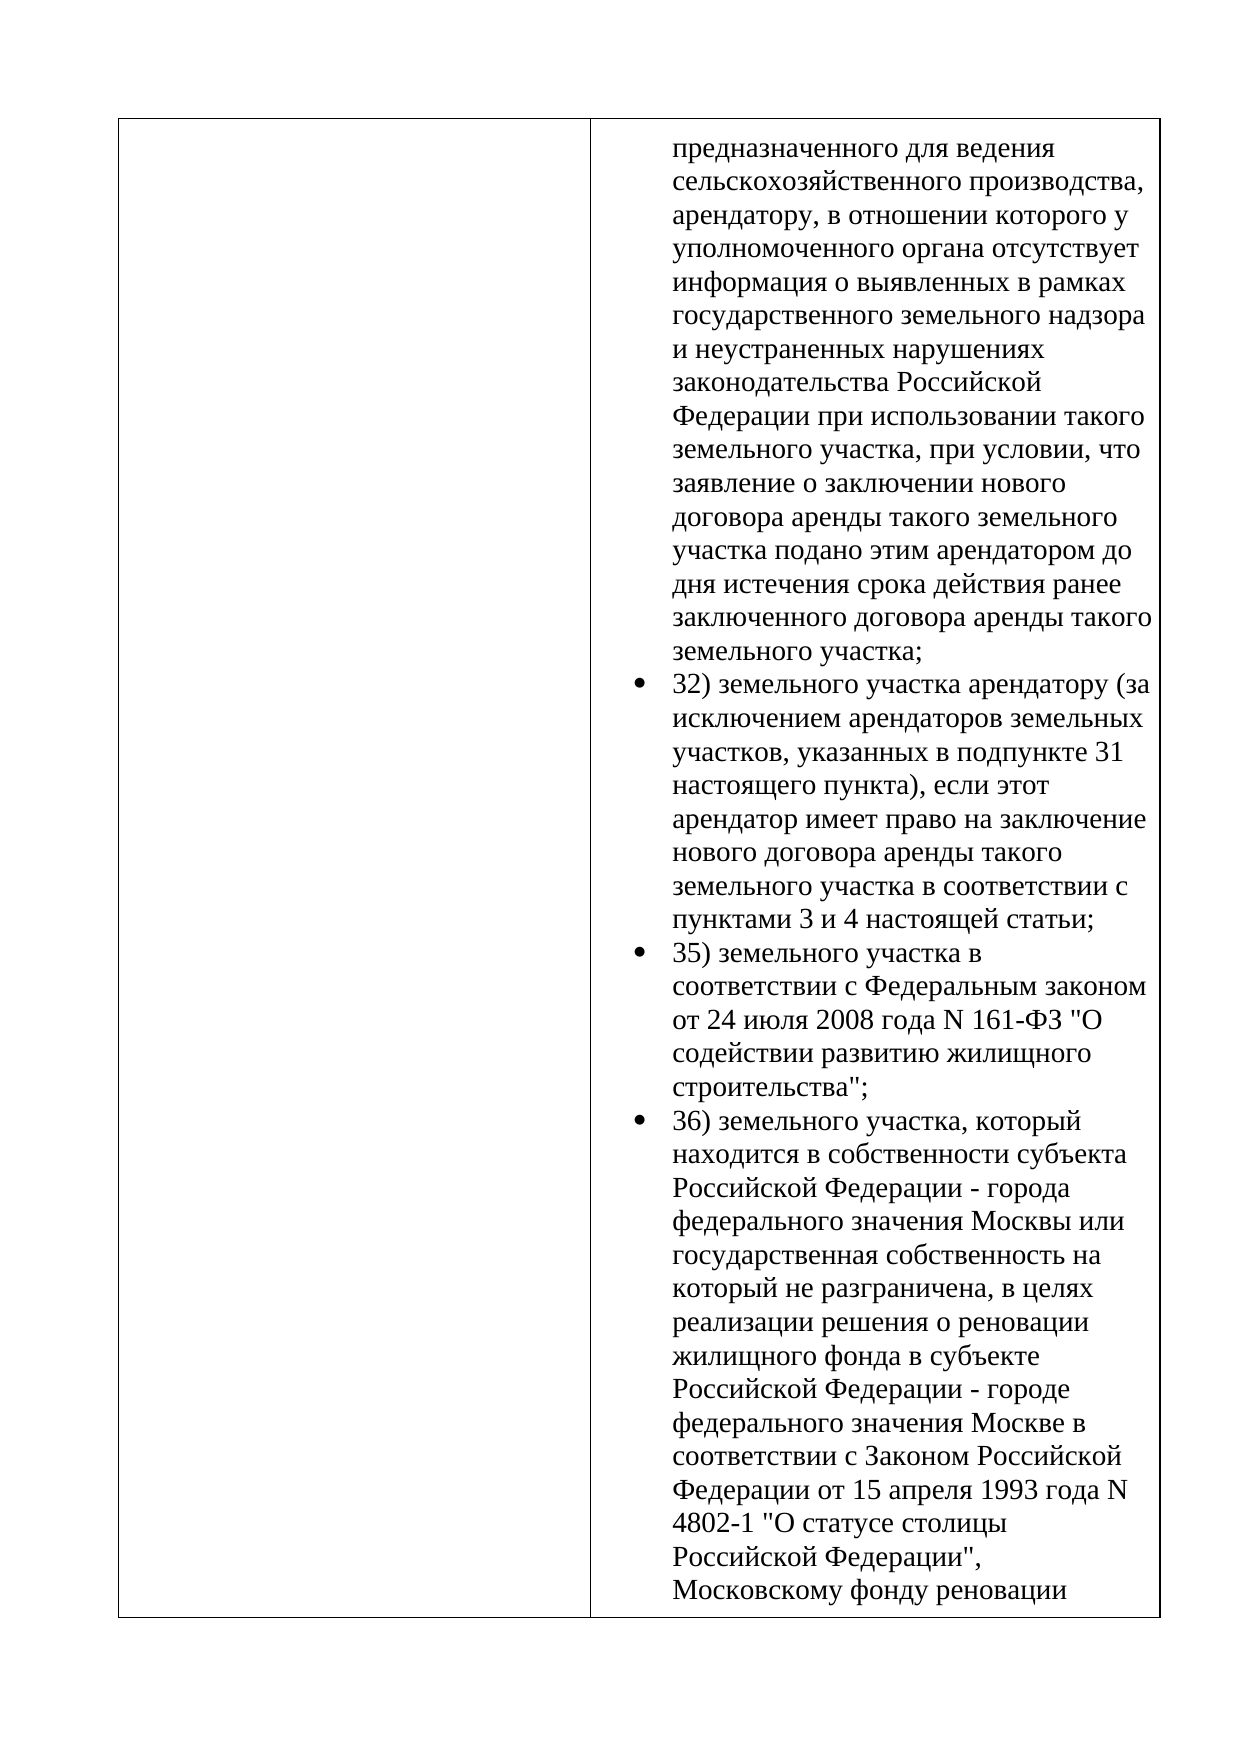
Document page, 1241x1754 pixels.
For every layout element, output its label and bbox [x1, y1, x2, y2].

table_cell [591, 119, 1159, 1617]
table_cell [119, 119, 590, 1617]
